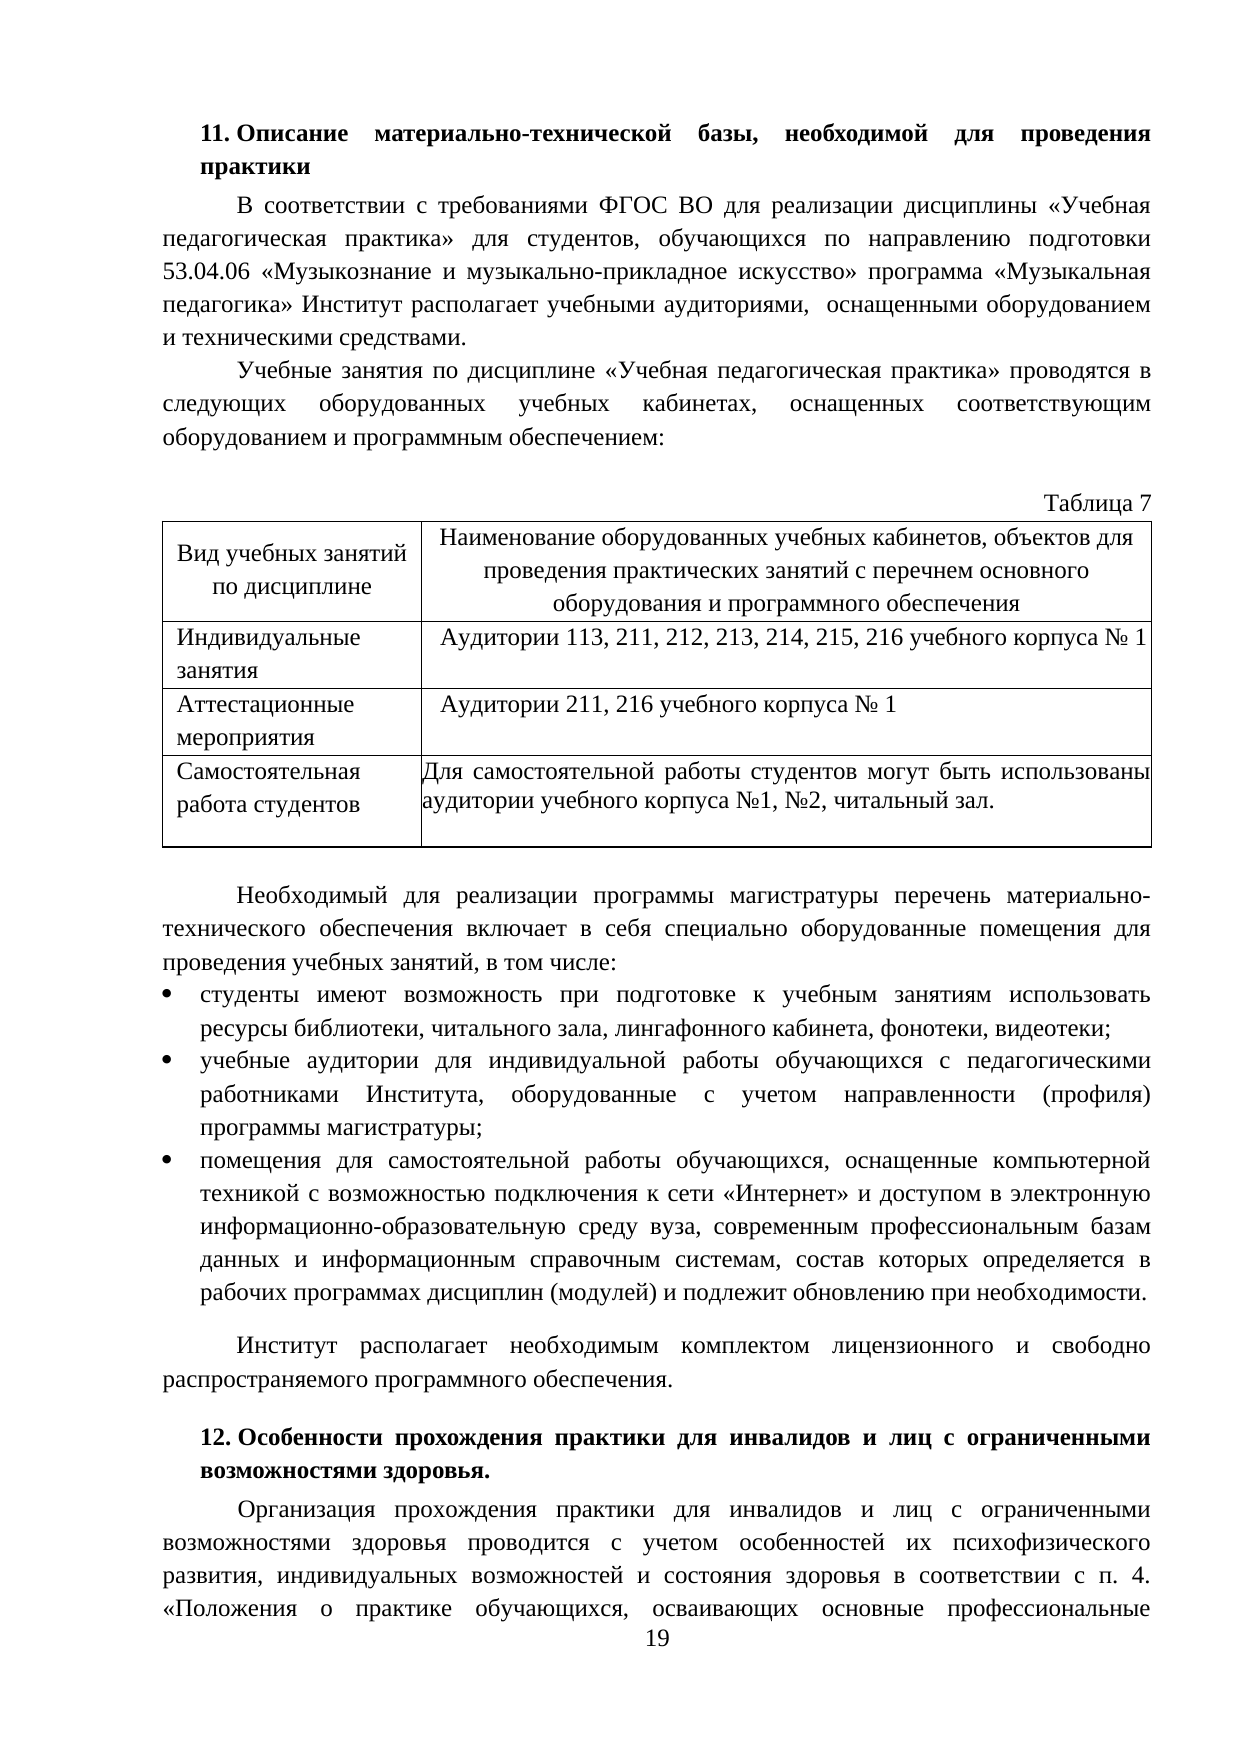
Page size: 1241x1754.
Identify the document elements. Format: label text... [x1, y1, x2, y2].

text Учебные занятия по дисциплине «Учебная педагогическая практика» проводятся в следующих оборудованных учебных кабинетах, оснащенных соответствующим оборудованием и программным обеспечением: [162, 356, 1152, 450]
table_cell Аудитории 211, 216 учебного корпуса № 1 [422, 689, 1151, 755]
table_header Вид учебных занятий по дисциплине [163, 522, 421, 621]
text В соответствии с требованиями ФГОС ВО для реализации дисциплины «Учебная педагогическая практика» для студентов, обучающихся по направлению подготовки 53.04.06 «Музыкознание и музыкально-прикладное искусство» программа «Музыкальная педагогика» Институт располагает учебными аудиториями, оснащенными оборудованием и техническими средствами. [162, 190, 1152, 351]
list помещения для самостоятельной работы обучающихся, оснащенные компьютерной техникой с возможностью подключения к сети «Интернет» и доступом в электронную информационно-образовательную среду вуза, современным профессиональным базам данных и информационным справочным системам, состав которых определяется в рабочих программах дисциплин (модулей) и подлежит обновлению при необходимости. [162, 1145, 1152, 1306]
table_header Наименование оборудованных учебных кабинетов, объектов для проведения практических занятий с перечнем основного оборудования и программного обеспечения [422, 522, 1151, 621]
text Институт располагает необходимым комплектом лицензионного и свободно распространяемого программного обеспечения. [162, 1331, 1152, 1392]
table_cell Самостоятельная работа студентов [163, 756, 421, 846]
list студенты имеют возможность при подготовке к учебным занятиям использовать ресурсы библиотеки, читального зала, лингафонного кабинета, фонотеки, видеотеки; [162, 979, 1152, 1041]
table_cell Для самостоятельной работы студентов могут быть использованы аудитории учебного корпуса №1, №2, читальный зал. [422, 756, 1151, 846]
table_cell Аттестационные мероприятия [163, 689, 421, 755]
list учебные аудитории для индивидуальной работы обучающихся с педагогическими работниками Института, оборудованные с учетом направленности (профиля) программы магистратуры; [162, 1046, 1152, 1140]
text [162, 1494, 1152, 1622]
text Таблица 7 [162, 488, 1152, 516]
list 12. Особенности прохождения практики для инвалидов и лиц с ограниченными возможностями здоровья. [200, 1422, 1152, 1483]
table_cell Индивидуальные занятия [163, 622, 421, 688]
table_cell Аудитории 113, 211, 212, 213, 214, 215, 216 учебного корпуса № 1 [422, 622, 1151, 688]
text Необходимый для реализации программы магистратуры перечень материально-технического обеспечения включает в себя специально оборудованные помещения для проведения учебных занятий, в том числе: [162, 881, 1152, 975]
list 11. Описание материально-технической базы, необходимой для проведения практики [200, 118, 1152, 180]
